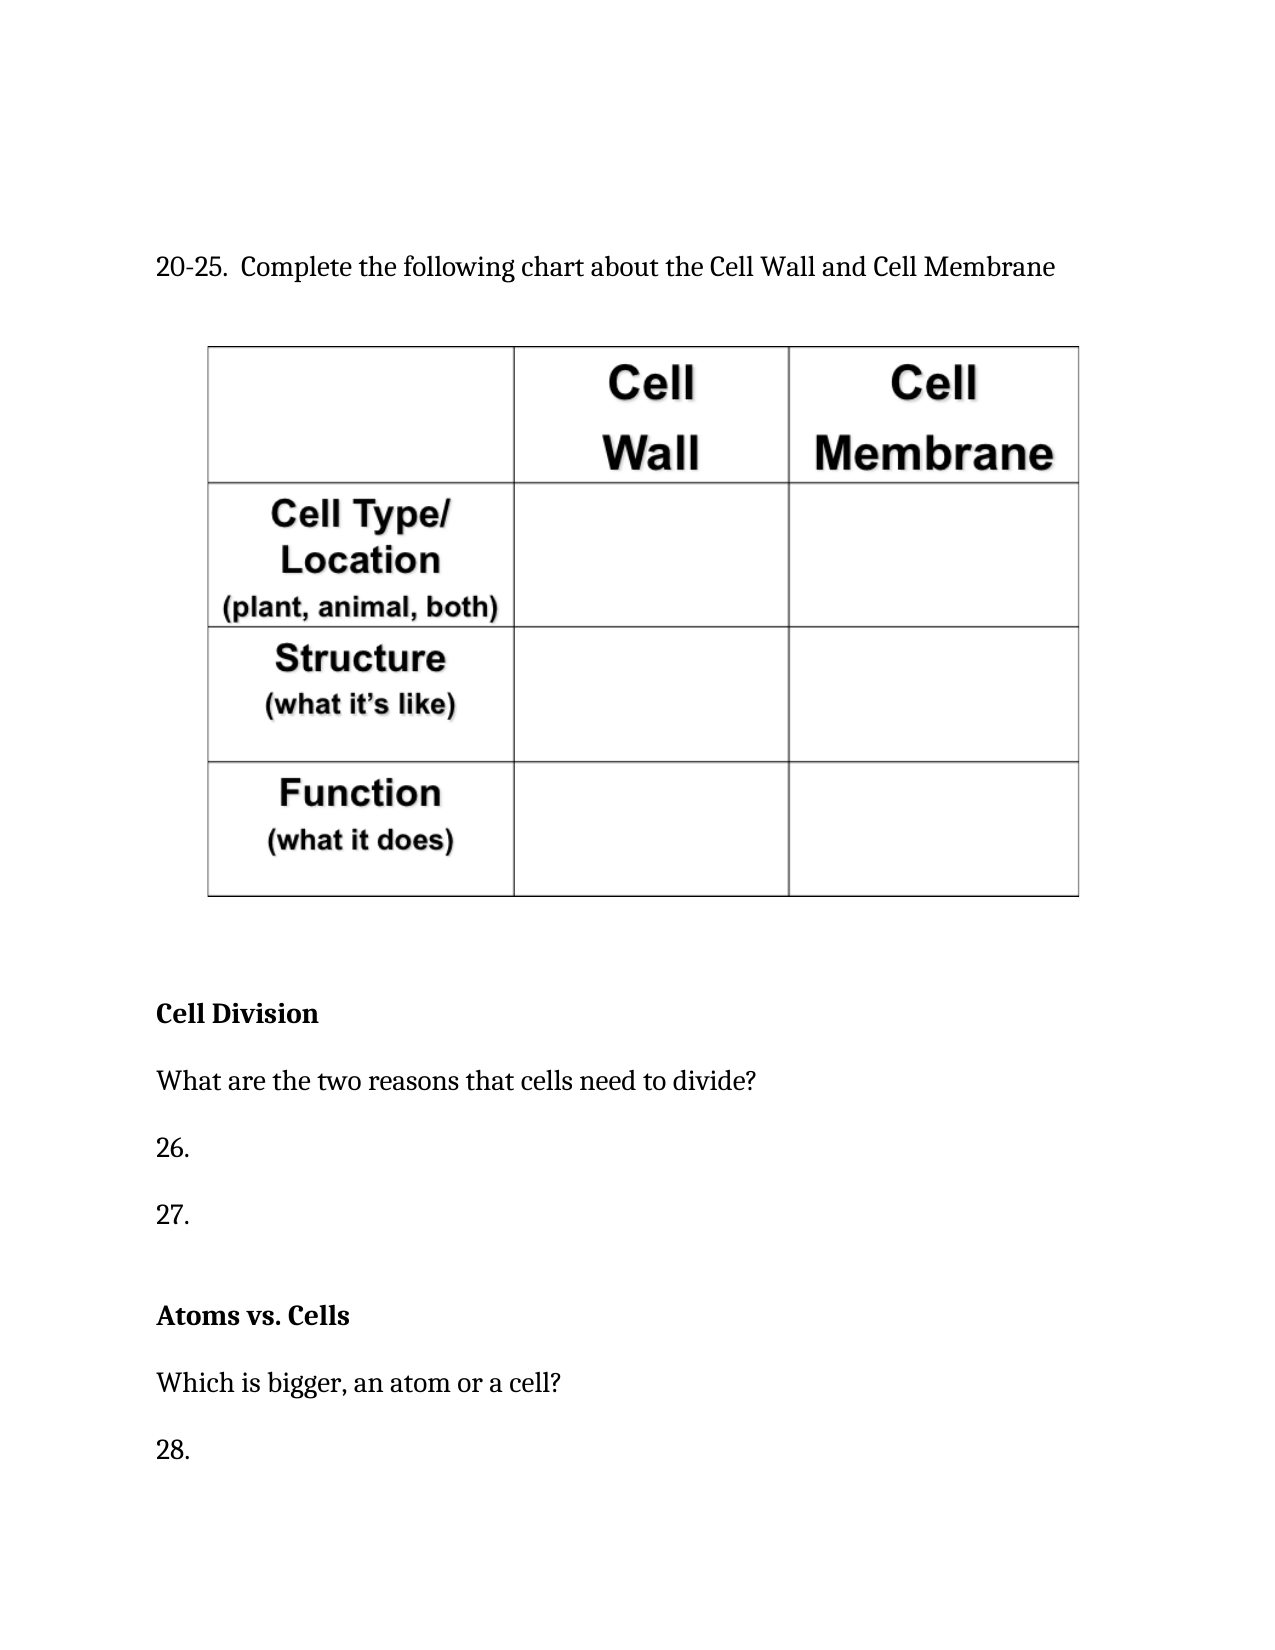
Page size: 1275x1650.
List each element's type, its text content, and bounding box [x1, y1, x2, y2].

text 20-25. Complete the following chart about the Cell Wall and Cell Membrane [150, 251, 1125, 284]
text Cell Division [150, 997, 1125, 1030]
text 26. [150, 1131, 1125, 1164]
text Atoms vs. Cells [150, 1299, 1125, 1332]
text Which is bigger, an atom or a cell? [150, 1366, 1125, 1399]
text 28. [150, 1433, 1125, 1466]
text What are the two reasons that cells need to divide? [150, 1064, 1125, 1097]
text 27. [150, 1198, 1125, 1232]
picture [207, 346, 1080, 897]
